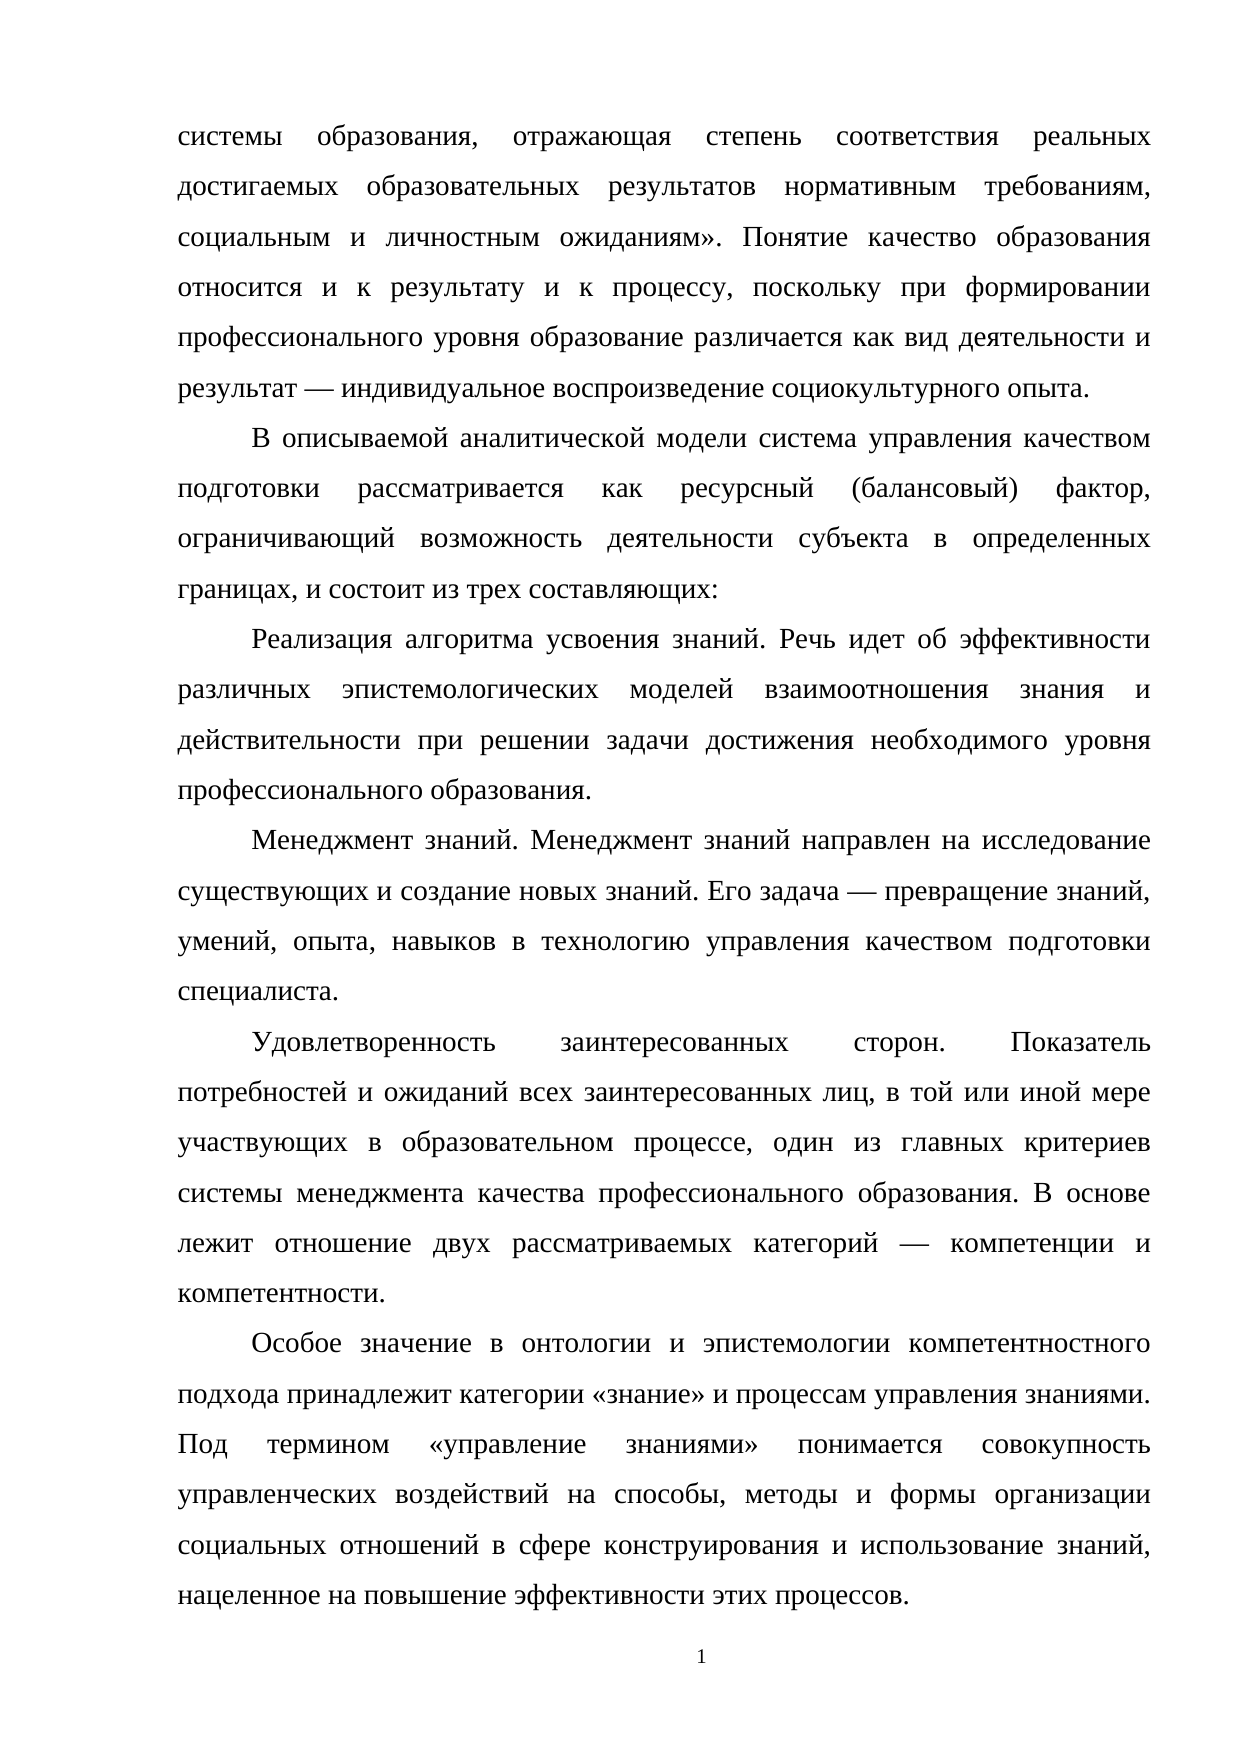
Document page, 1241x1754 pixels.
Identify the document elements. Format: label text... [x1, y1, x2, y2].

text Реализация алгоритма усвоения знаний. Речь идет об эффективности различных эпистемологических моделей взаимоотношения знания и действительности при решении задачи достижения необходимого уровня профессионального образования. [177, 621, 1152, 806]
text Менеджмент знаний. Менеджмент знаний направлен на исследование существующих и создание новых знаний. Его задача — превращение знаний, умений, опыта, навыков в технологию управления качеством подготовки специалиста. [177, 822, 1152, 1007]
text В описываемой аналитической модели система управления качеством подготовки рассматривается как ресурсный (балансовый) фактор, ограничивающий возможность деятельности субъекта в определенных границах, и состоит из трех составляющих: [177, 420, 1152, 604]
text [177, 118, 1152, 403]
text Особое значение в онтологии и эпистемологии компетентностного подхода принадлежит категории «знание» и процессам управления знаниями. Под термином «управление знаниями» понимается совокупность управленческих воздействий на способы, методы и формы организации социальных отношений в сфере конструирования и использование знаний, нацеленное на повышение эффективности этих процессов. [177, 1326, 1152, 1611]
text Удовлетворенность заинтересованных сторон. Показатель потребностей и ожиданий всех заинтересованных лиц, в той или иной мере участвующих в образовательном процессе, один из главных критериев системы менеджмента качества профессионального образования. В основе лежит отношение двух рассматриваемых категорий — компетенции и компетентности. [177, 1024, 1152, 1309]
